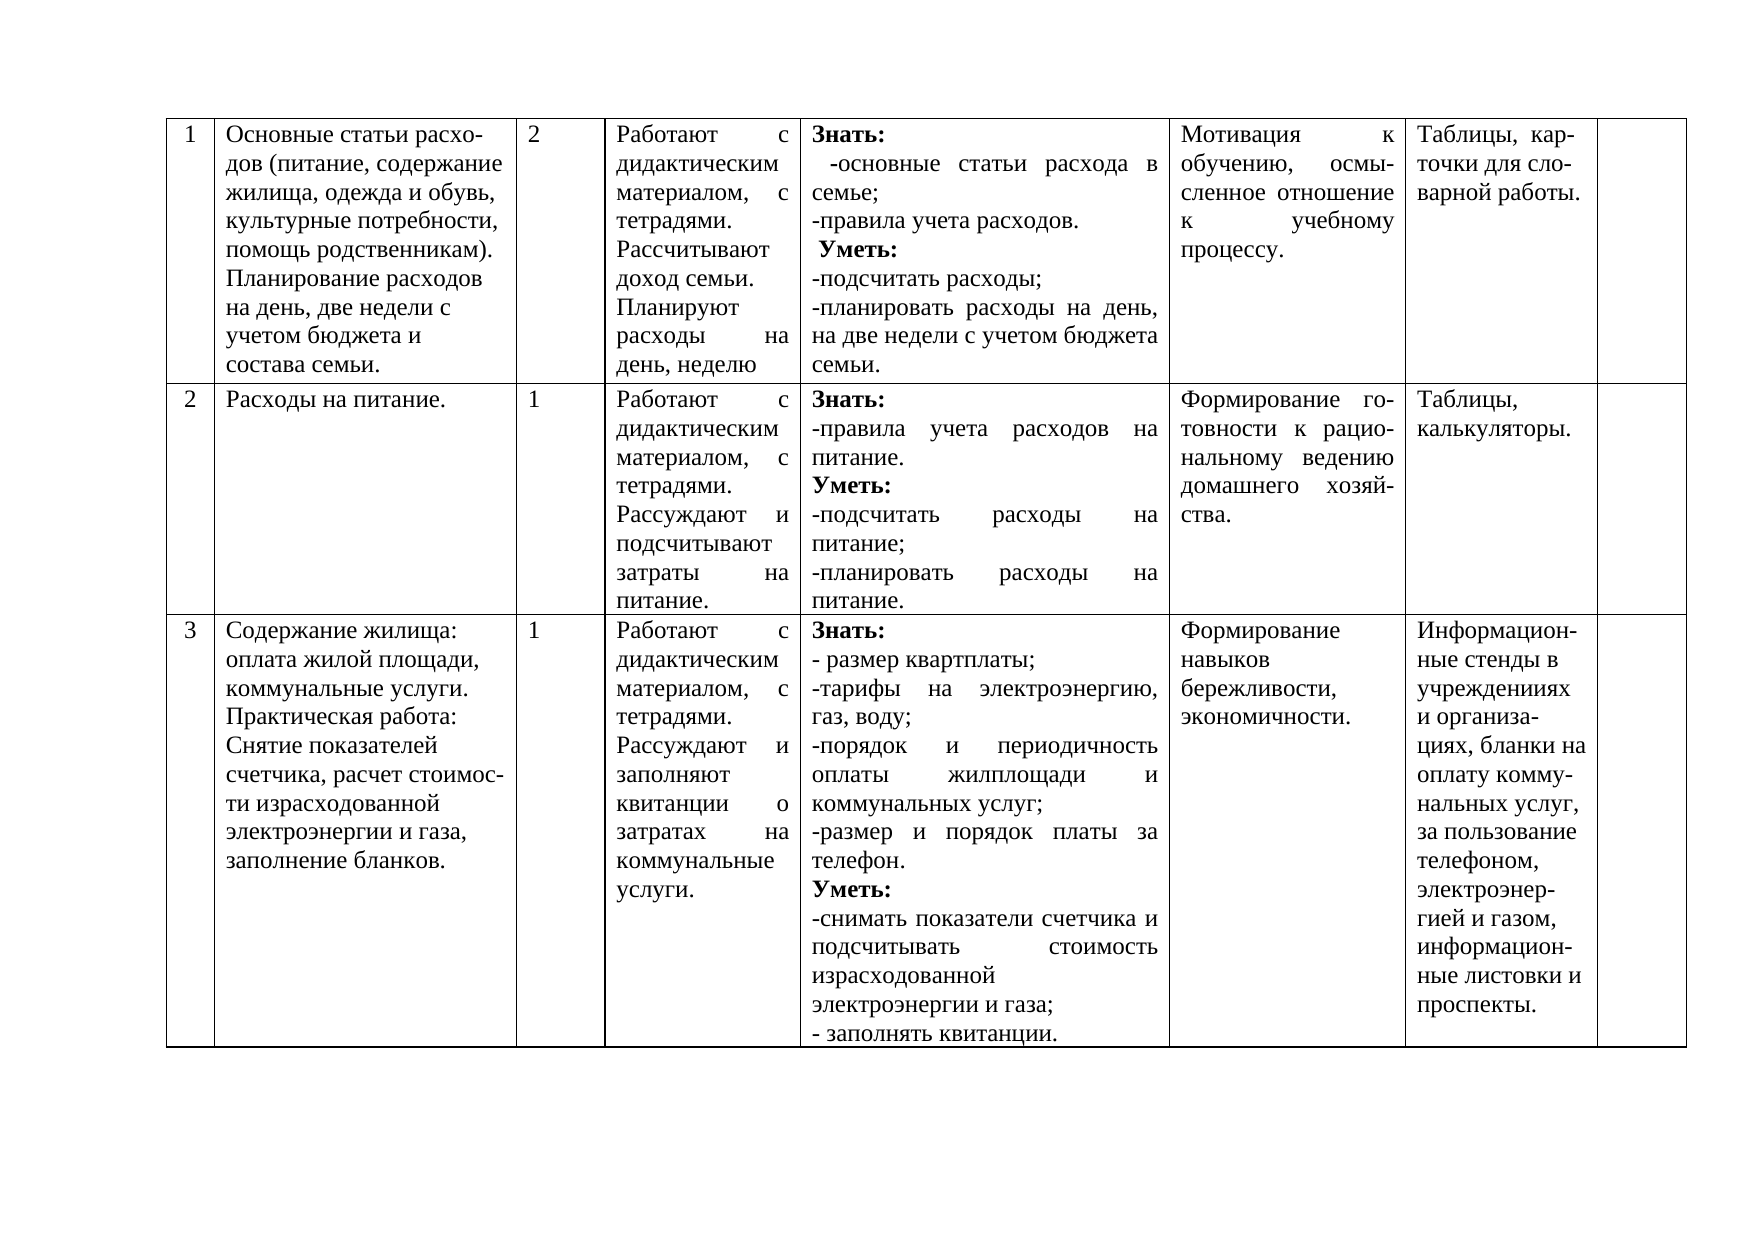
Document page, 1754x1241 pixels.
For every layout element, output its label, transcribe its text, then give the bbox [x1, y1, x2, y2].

table_cell 1 [167, 119, 214, 383]
table_cell 1 [517, 384, 604, 614]
table_cell Содержание жилища: оплата жилой площади, коммунальные услуги. Практическая работа: Снятие показателей счетчика, расчет стоимос-ти израсходованной электроэнергии и газа, заполнение бланков. [215, 615, 516, 1046]
table_cell [1598, 119, 1686, 383]
table_cell Знать: - размер квартплаты; -тарифы на электроэнергию, газ, воду; -порядок и периодичность оплаты жилплощади и коммунальных услуг; -размер и порядок платы за телефон. Уметь: -снимать показатели счетчика и подсчитывать стоимость израсходованной электроэнергии и газа; - заполнять квитанции. [801, 615, 1169, 1046]
table_cell 1 [517, 615, 604, 1046]
table_cell [1598, 615, 1686, 1046]
table_cell Информацион-ные стенды в учрежденииях и организа-циях, бланки на оплату комму-нальных услуг, за пользование телефоном, электроэнер-гией и газом, информацион-ные листовки и проспекты. [1406, 615, 1597, 1046]
table_cell Таблицы, калькуляторы. [1406, 384, 1597, 614]
table_cell [1598, 384, 1686, 614]
table_cell Знать: -основные статьи расхода в семье; -правила учета расходов. Уметь: -подсчитать расходы; -планировать расходы на день, на две недели с учетом бюджета семьи. [801, 119, 1169, 383]
table_cell Формирование го-товности к рацио-нальному ведению домашнего хозяй-ства. [1170, 384, 1405, 614]
table_cell Работают с дидактическим материалом, с тетрадями. Рассуждают и заполняют квитанции о затратах на коммунальные услуги. [606, 615, 800, 1046]
table_cell Основные статьи расхо-дов (питание, содержание жилища, одежда и обувь, культурные потребности, помощь родственникам). Планирование расходов на день, две недели с учетом бюджета и состава семьи. [215, 119, 516, 383]
table_cell 3 [167, 615, 214, 1046]
table_cell Формирование навыков бережливости, экономичности. [1170, 615, 1405, 1046]
table_cell Таблицы, кар-точки для сло-варной работы. [1406, 119, 1597, 383]
table_cell Работают с дидактическим материалом, с тетрадями. Рассуждают и подсчитывают затраты на питание. [606, 384, 800, 614]
table_cell 2 [517, 119, 604, 383]
table_cell Расходы на питание. [215, 384, 516, 614]
table_cell 2 [167, 384, 214, 614]
table_cell Мотивация к обучению, осмы-сленное отношение к учебному процессу. [1170, 119, 1405, 383]
table_cell Работают с дидактическим материалом, с тетрадями. Рассчитывают доход семьи. Планируют расходы на день, неделю [606, 119, 800, 383]
table_cell Знать: -правила учета расходов на питание. Уметь: -подсчитать расходы на питание; -планировать расходы на питание. [801, 384, 1169, 614]
